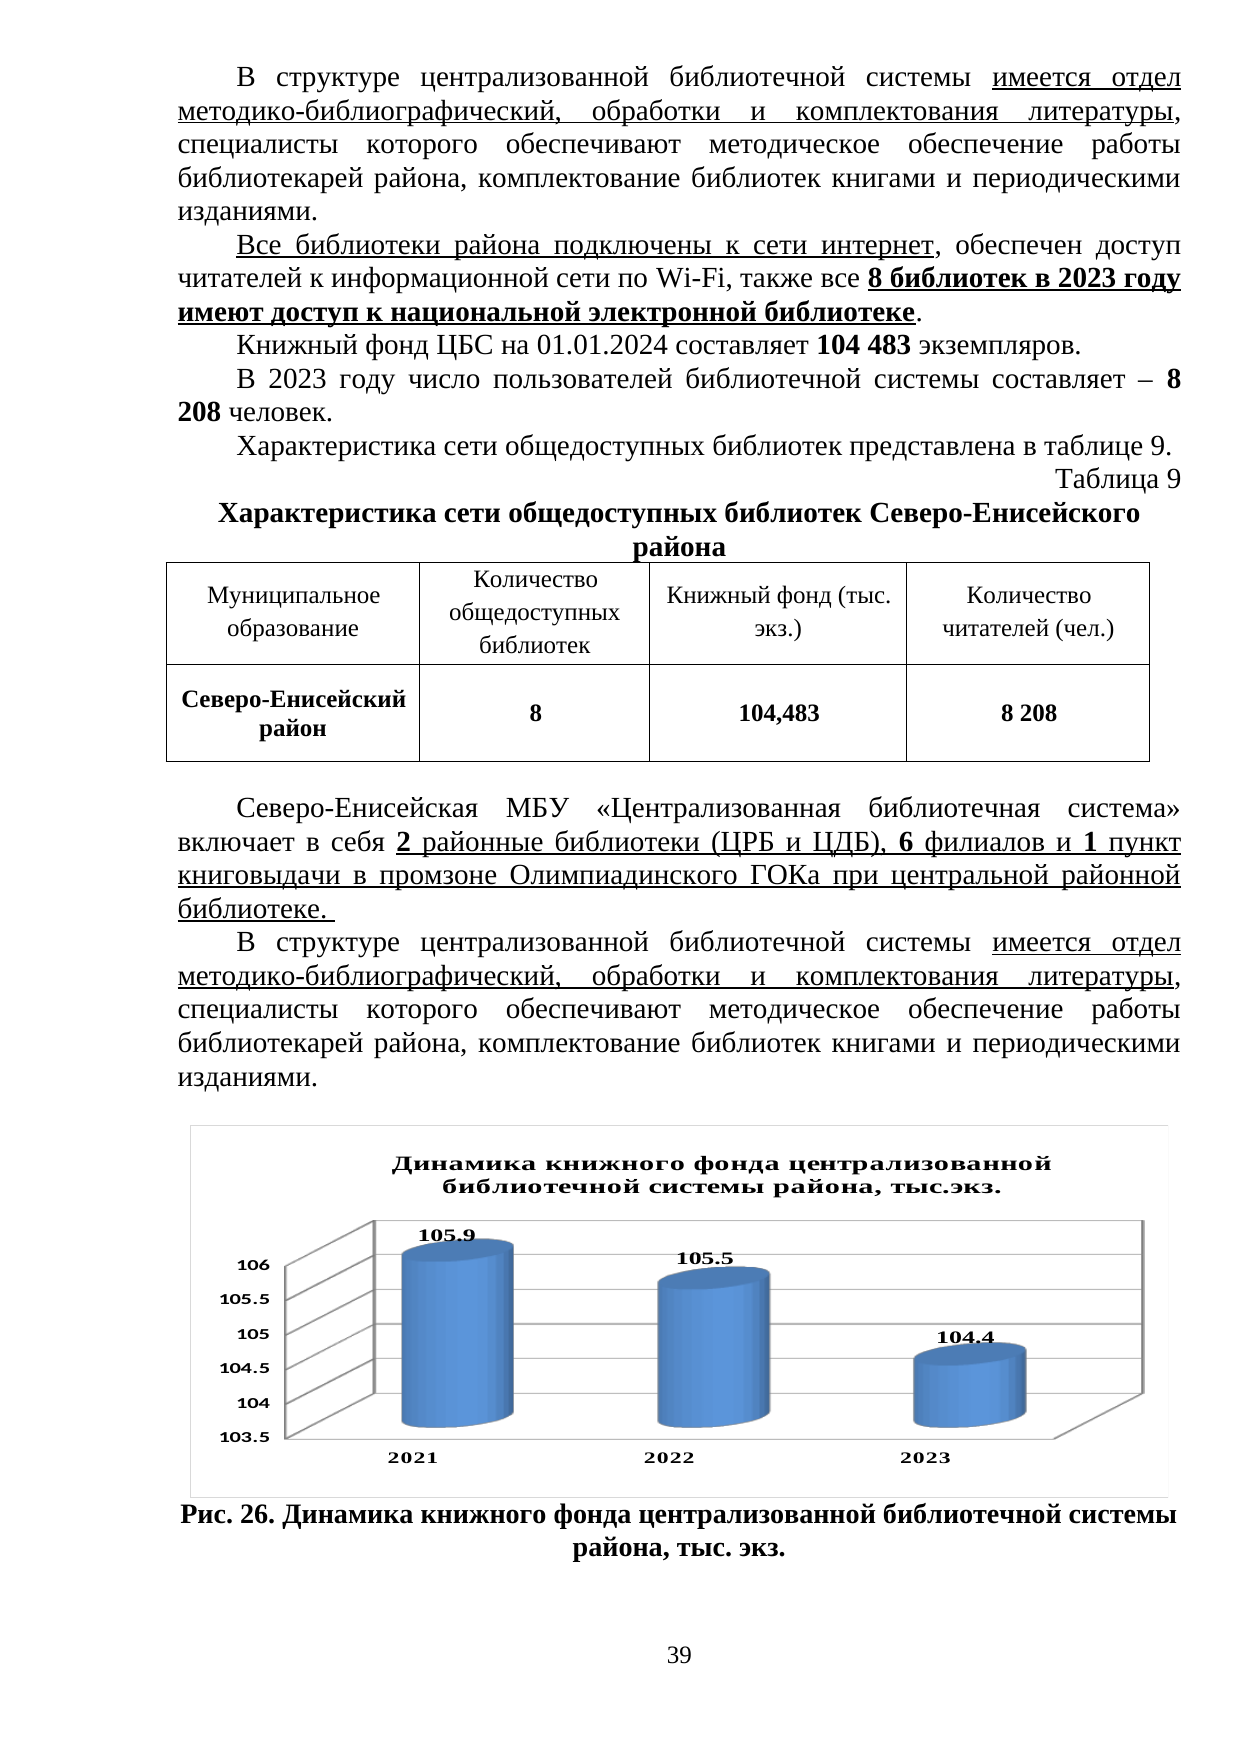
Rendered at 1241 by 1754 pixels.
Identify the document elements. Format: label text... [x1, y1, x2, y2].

table_header Книжный фонд (тыс. экз.) [650, 563, 906, 664]
text Книжный фонд ЦБС на 01.01.2024 составляет 104 483 экземпляров. [177, 327, 1181, 361]
table_cell Северо-Енисейский район [167, 665, 419, 761]
text Таблица 9 [177, 462, 1181, 495]
table_cell 8 [420, 665, 649, 761]
text В 2023 году число пользователей библиотечной системы составляет – 8 208 человек. [177, 361, 1181, 428]
text Рис. 26. Динамика книжного фонда централизованной библиотечной системы района, тыс. экз. [177, 1497, 1181, 1562]
text Северо-Енисейская МБУ «Централизованная библиотечная система» включает в себя 2 районные библиотеки (ЦРБ и ЦДБ), 6 филиалов и 1 пункт книговыдачи в промзоне Олимпиадинского ГОКа при центральной районной библиотеке. [177, 790, 1181, 886]
table_cell 8 208 [907, 665, 1149, 761]
table_header Муниципальное образование [167, 563, 419, 664]
text Характеристика сети общедоступных библиотек представлена в таблице 9. [177, 428, 1181, 462]
text В структуре централизованной библиотечной системы имеется отдел методико-библиографический, обработки и комплектования литературы, специалисты которого обеспечивают методическое обеспечение работы библиотекарей района, комплектование библиотек книгами и периодическими изданиями. [177, 924, 1181, 1092]
text В структуре централизованной библиотечной системы имеется отдел методико-библиографический, обработки и комплектования литературы, специалисты которого обеспечивают методическое обеспечение работы библиотекарей района, комплектование библиотек книгами и периодическими изданиями. [177, 59, 1181, 227]
text Северо-Енисейская МБУ «Централизованная библиотечная система» включает в себя 2 районные библиотеки (ЦРБ и ЦДБ), 6 филиалов и 1 пункт книговыдачи в промзоне Олимпиадинского ГОКа при центральной районной библиотеке. [177, 887, 1181, 924]
text Все библиотеки района подключены к сети интернет, обеспечен доступ читателей к информационной сети по Wi-Fi, также все 8 библиотек в 2023 году имеют доступ к национальной электронной библиотеке. [177, 227, 1181, 327]
table_header Количество читателей (чел.) [907, 563, 1149, 664]
table_header Количество общедоступных библиотек [420, 563, 649, 664]
text Характеристика сети общедоступных библиотек Северо-Енисейского района [177, 495, 1181, 562]
table_cell 104,483 [650, 665, 906, 761]
